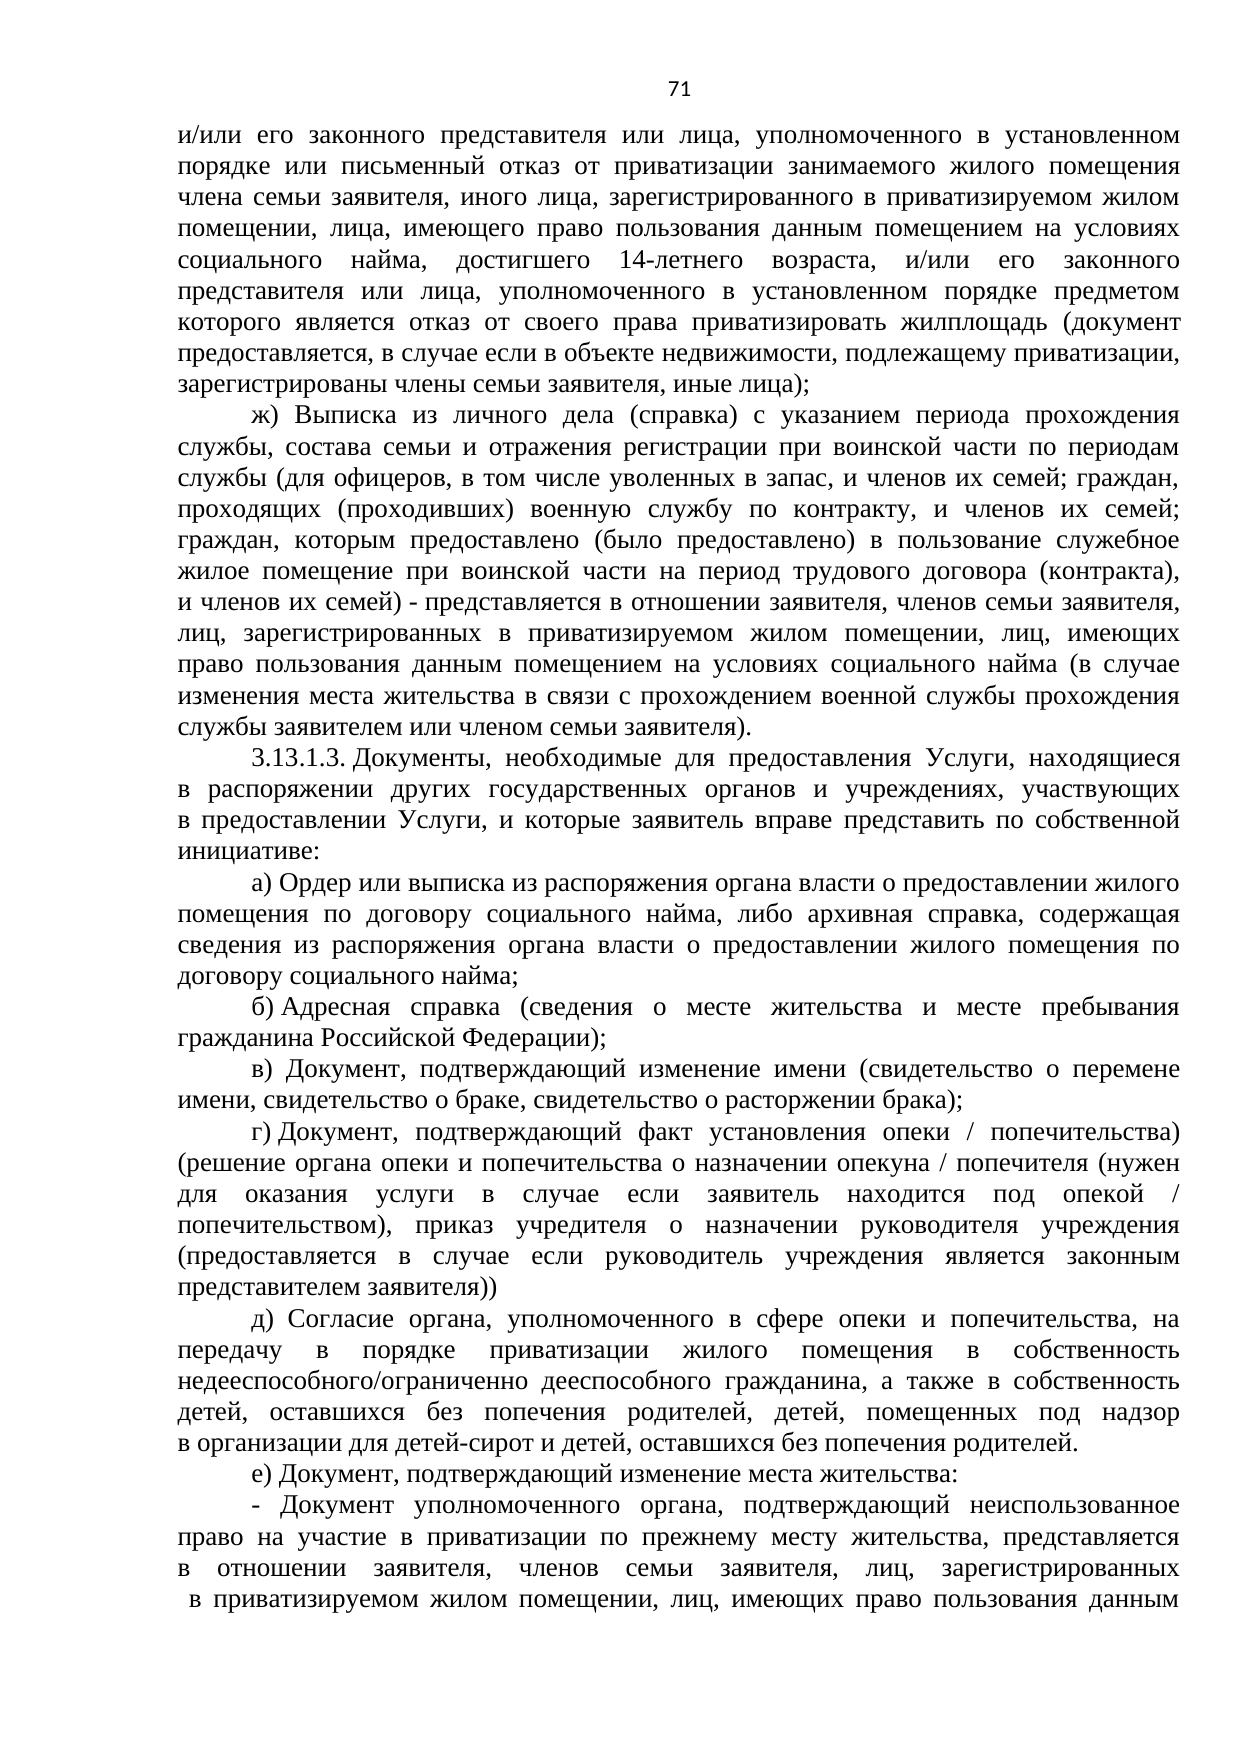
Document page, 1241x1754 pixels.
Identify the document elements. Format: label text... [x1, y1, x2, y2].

text г) Документ, подтверждающий факт установления опеки / попечительства) (решение органа опеки и попечительства о назначении опекуна / попечителя (нужен для оказания услуги в случае если заявитель находится под опекой / попечительством), приказ учредителя о назначении руководителя учреждения (предоставляется в случае если руководитель учреждения является законным представителем заявителя)) [177, 1115, 1181, 1302]
text д) Согласие органа, уполномоченного в сфере опеки и попечительства, на передачу в порядке приватизации жилого помещения в собственность недееспособного/ограниченно дееспособного гражданина, а также в собственность детей, оставшихся без попечения родителей, детей, помещенных под надзор в организации для детей-сирот и детей, оставшихся без попечения родителей. [177, 1302, 1181, 1457]
text е) Документ, подтверждающий изменение места жительства: [177, 1457, 1181, 1488]
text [177, 118, 1181, 398]
text б) Адресная справка (сведения о месте жительства и месте пребывания гражданина Российской Федерации); [177, 990, 1181, 1052]
text 3.13.1.3. Документы, необходимые для предоставления Услуги, находящиеся в распоряжении других государственных органов и учреждениях, участвующих в предоставлении Услуги, и которые заявитель вправе представить по собственной инициативе: [177, 741, 1181, 866]
text в) Документ, подтверждающий изменение имени (свидетельство о перемене имени, свидетельство о браке, свидетельство о расторжении брака); [177, 1052, 1181, 1115]
text а) Ордер или выписка из распоряжения органа власти о предоставлении жилого помещения по договору социального найма, либо архивная справка, содержащая сведения из распоряжения органа власти о предоставлении жилого помещения по договору социального найма; [177, 866, 1181, 990]
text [177, 1488, 1181, 1613]
text ж) Выписка из личного дела (справка) с указанием периода прохождения службы, состава семьи и отражения регистрации при воинской части по периодам службы (для офицеров, в том числе уволенных в запас, и членов их семей; граждан, проходящих (проходивших) военную службу по контракту, и членов их семей; граждан, которым предоставлено (было предоставлено) в пользование служебное жилое помещение при воинской части на период трудового договора (контракта), и членов их семей) - представляется в отношении заявителя, членов семьи заявителя, лиц, зарегистрированных в приватизируемом жилом помещении, лиц, имеющих право пользования данным помещением на условиях социального найма (в случае изменения места жительства в связи с прохождением военной службы прохождения службы заявителем или членом семьи заявителя). [177, 398, 1181, 741]
